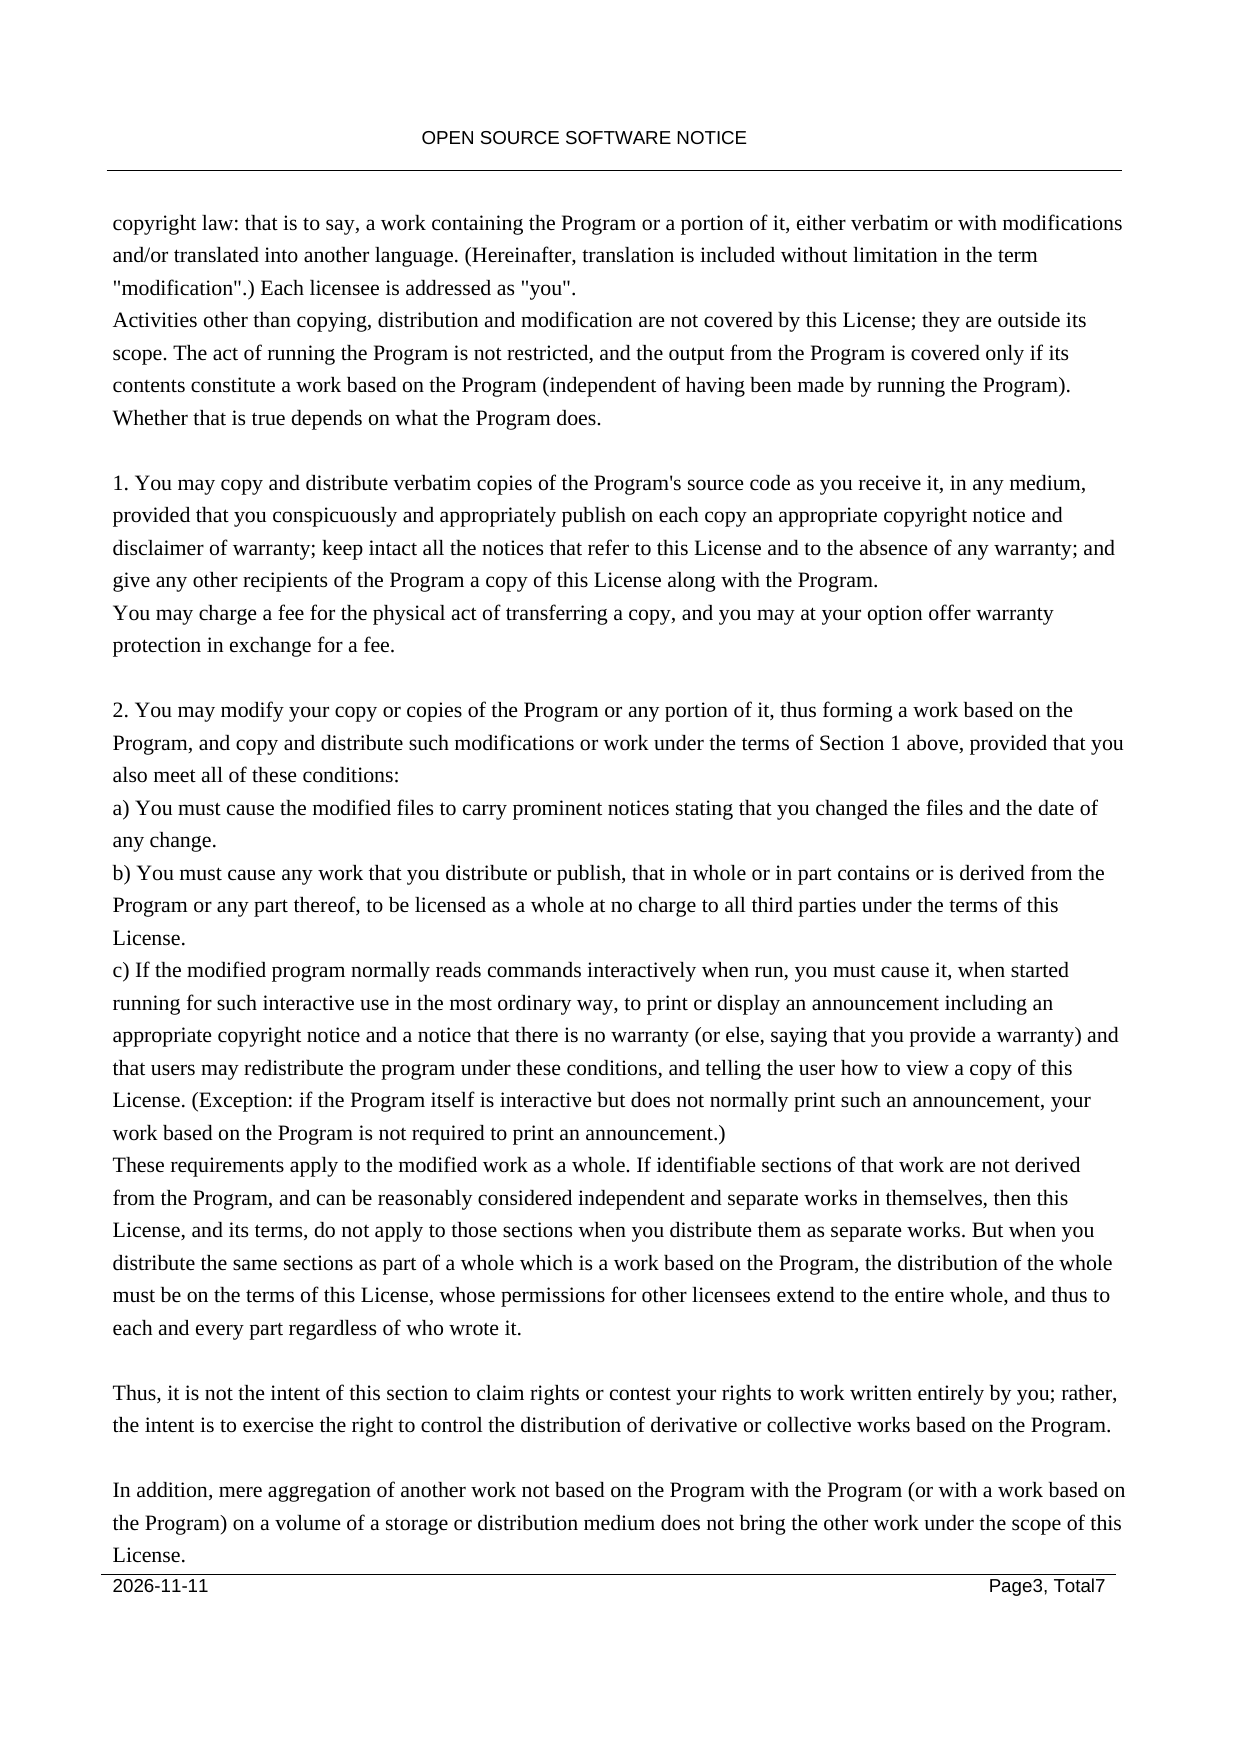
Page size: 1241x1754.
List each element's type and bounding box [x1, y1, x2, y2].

text [112, 206, 1128, 1571]
